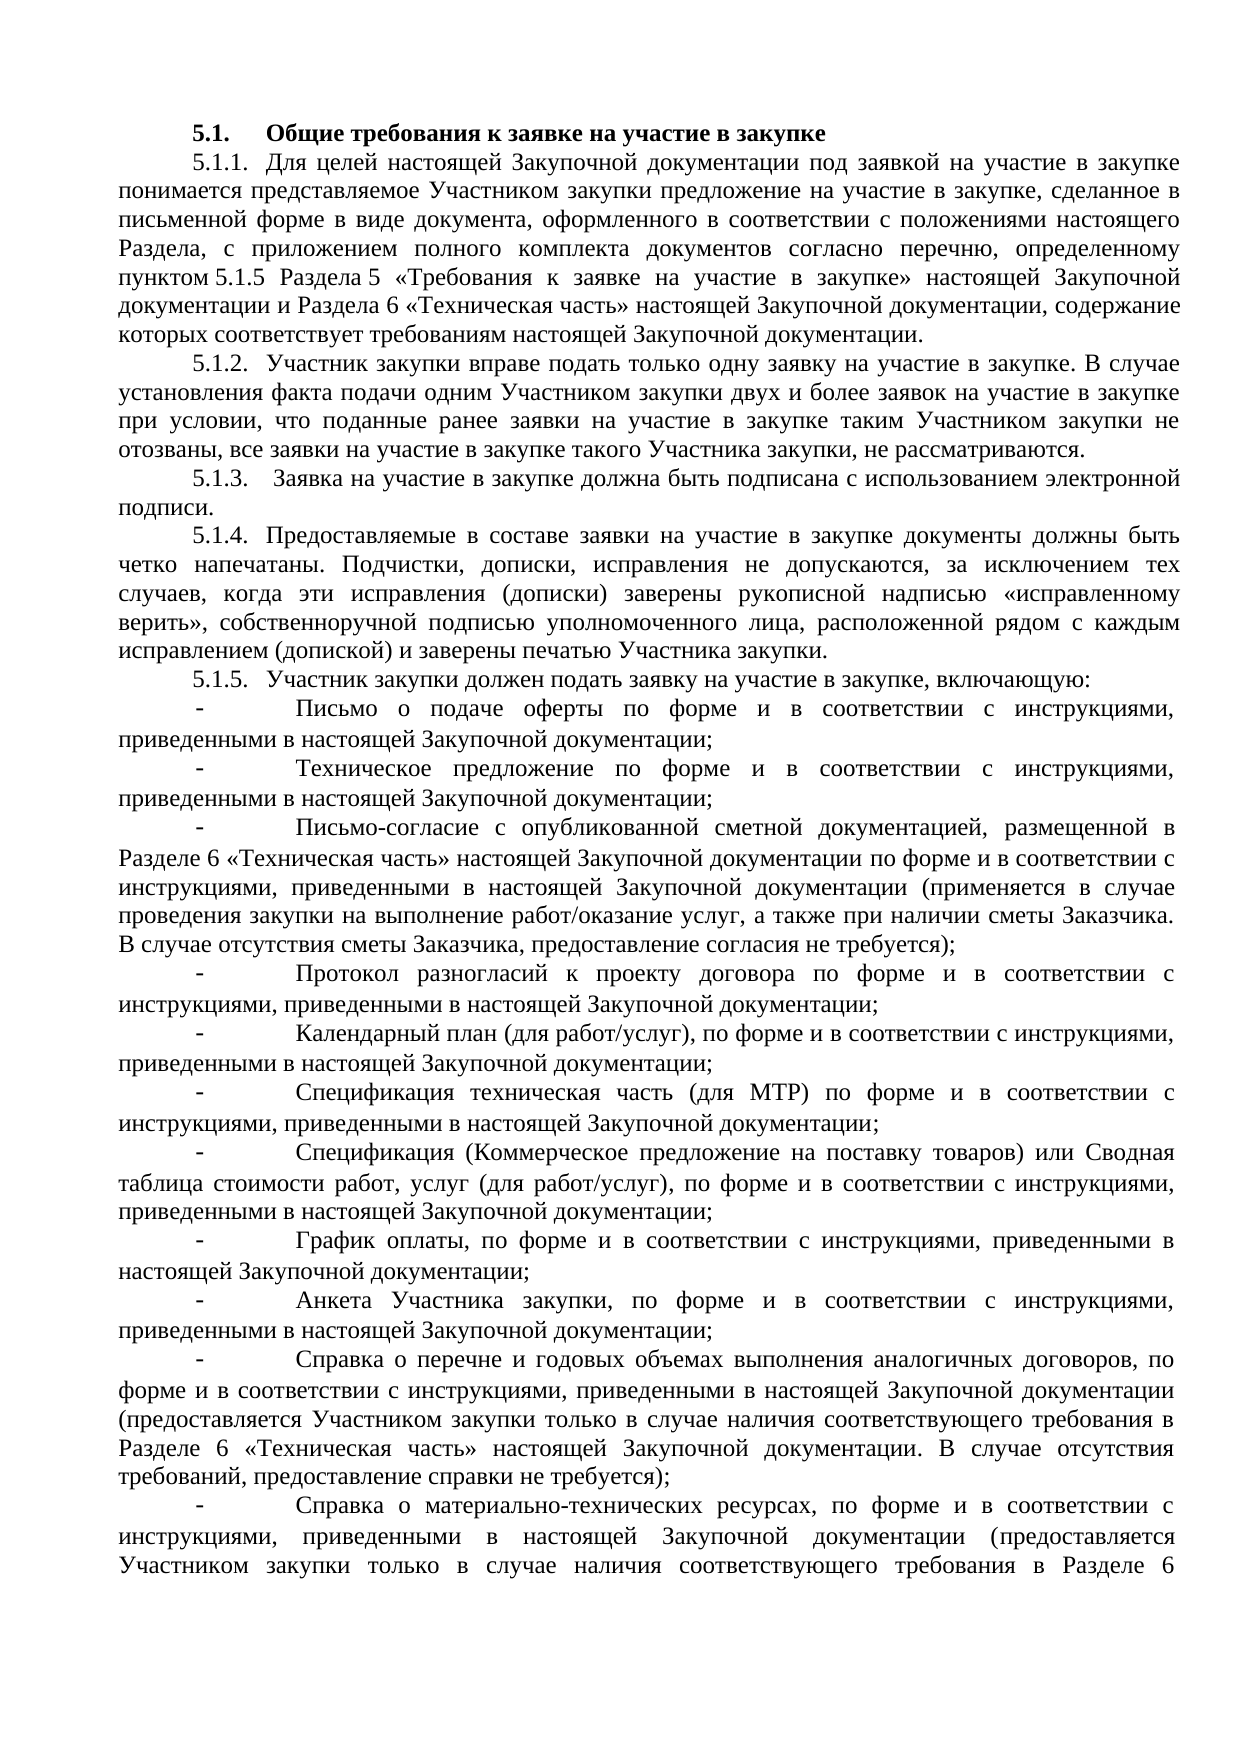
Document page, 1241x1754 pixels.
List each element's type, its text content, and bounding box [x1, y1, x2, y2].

list Письмо о подаче оферты по форме и в соответствии с инструкциями, приведенными в настоящей Закупочной документации; [118, 693, 1175, 753]
list Заявка на участие в закупке должна быть подписана с использованием электронной подписи. [118, 463, 1181, 521]
list Анкета Участника закупки, по форме и в соответствии с инструкциями, приведенными в настоящей Закупочной документации; [118, 1285, 1175, 1344]
list Участник закупки вправе подать только одну заявку на участие в закупке. В случае установления факта подачи одним Участником закупки двух и более заявок на участие в закупке при условии, что поданные ранее заявки на участие в закупке таким Участником закупки не отозваны, все заявки на участие в закупке такого Участника закупки, не рассматриваются. [118, 348, 1181, 463]
list График оплаты, по форме и в соответствии с инструкциями, приведенными в настоящей Закупочной документации; [118, 1225, 1175, 1285]
list Протокол разногласий к проекту договора по форме и в соответствии с инструкциями, приведенными в настоящей Закупочной документации; [118, 958, 1175, 1018]
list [118, 1490, 1175, 1578]
list Спецификация техническая часть (для МТР) по форме и в соответствии с инструкциями, приведенными в настоящей Закупочной документации; [118, 1077, 1175, 1137]
list Общие требования к заявке на участие в закупке [118, 118, 1181, 147]
list Справка о перечне и годовых объемах выполнения аналогичных договоров, по форме и в соответствии с инструкциями, приведенными в настоящей Закупочной документации (предоставляется Участником закупки только в случае наличия соответствующего требования в Разделе 6 «Техническая часть» настоящей Закупочной документации. В случае отсутствия требований, предоставление справки не требуется); [118, 1344, 1175, 1490]
list Письмо-согласие с опубликованной сметной документацией, размещенной в Разделе 6 «Техническая часть» настоящей Закупочной документации по форме и в соответствии с инструкциями, приведенными в настоящей Закупочной документации (применяется в случае проведения закупки на выполнение работ/оказание услуг, а также при наличии сметы Заказчика. В случае отсутствия сметы Заказчика, предоставление согласия не требуется); [118, 812, 1175, 958]
list Предоставляемые в составе заявки на участие в закупке документы должны быть четко напечатаны. Подчистки, дописки, исправления не допускаются, за исключением тех случаев, когда эти исправления (дописки) заверены рукописной надписью «исправленному верить», собственноручной подписью уполномоченного лица, расположенной рядом с каждым исправлением (допиской) и заверены печатью Участника закупки. [118, 521, 1181, 664]
list Для целей настоящей Закупочной документации под заявкой на участие в закупке понимается представляемое Участником закупки предложение на участие в закупке, сделанное в письменной форме в виде документа, оформленного в соответствии с положениями настоящего Раздела, с приложением полного комплекта документов согласно перечню, определенному пунктом 5.1.5 Раздела 5 «Требования к заявке на участие в закупке» настоящей Закупочной документации и Раздела 6 «Техническая часть» настоящей Закупочной документации, содержание которых соответствует требованиям настоящей Закупочной документации. [118, 147, 1181, 348]
list Участник закупки должен подать заявку на участие в закупке, включающую: [118, 664, 1181, 693]
list Спецификация (Коммерческое предложение на поставку товаров) или Сводная таблица стоимости работ, услуг (для работ/услуг), по форме и в соответствии с инструкциями, приведенными в настоящей Закупочной документации; [118, 1137, 1175, 1225]
list Техническое предложение по форме и в соответствии с инструкциями, приведенными в настоящей Закупочной документации; [118, 753, 1175, 812]
list Календарный план (для работ/услуг), по форме и в соответствии с инструкциями, приведенными в настоящей Закупочной документации; [118, 1018, 1175, 1077]
